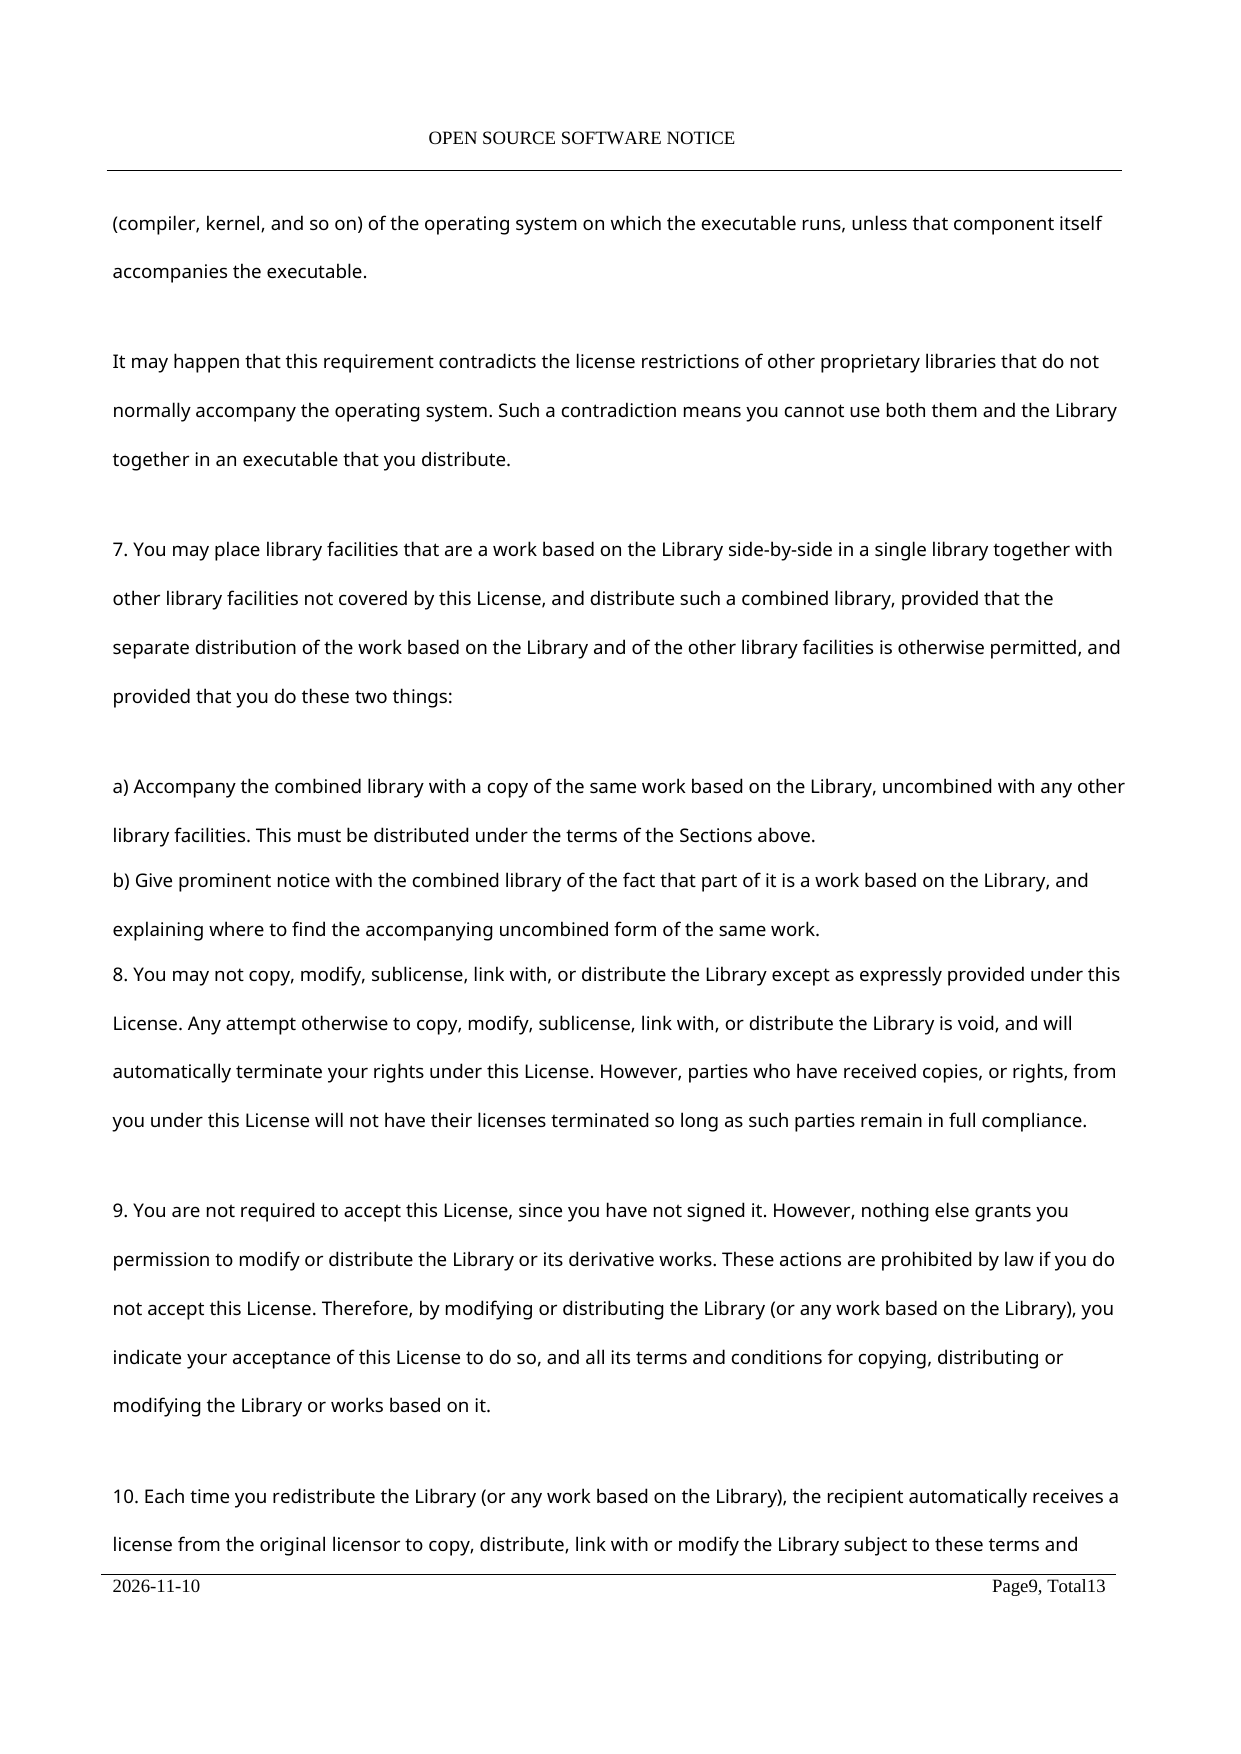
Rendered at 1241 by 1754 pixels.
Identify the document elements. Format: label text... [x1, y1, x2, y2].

text 7. You may place library facilities that are a work based on the Library side-by-side in a single library together with other library facilities not covered by this License, and distribute such a combined library, provided that the separate distribution of the work based on the Library and of the other library facilities is otherwise permitted, and provided that you do these two things: [112, 533, 1128, 712]
text It may happen that this requirement contradicts the license restrictions of other proprietary libraries that do not normally accompany the operating system. Such a contradiction means you cannot use both them and the Library together in an executable that you distribute. [112, 345, 1128, 475]
text a) Accompany the combined library with a copy of the same work based on the Library, uncombined with any other library facilities. This must be distributed under the terms of the Sections above. [112, 770, 1128, 851]
text b) Give prominent notice with the combined library of the fact that part of it is a work based on the Library, and explaining where to find the accompanying uncombined form of the same work. [112, 864, 1128, 945]
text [112, 1479, 1128, 1561]
text 9. You are not required to accept this License, since you have not signed it. However, nothing else grants you permission to modify or distribute the Library or its derivative works. These actions are prohibited by law if you do not accept this License. Therefore, by modifying or distributing the Library (or any work based on the Library), you indicate your acceptance of this License to do so, and all its terms and conditions for copying, distributing or modifying the Library or works based on it. [112, 1194, 1128, 1422]
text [112, 206, 1128, 288]
text 8. You may not copy, modify, sublicense, link with, or distribute the Library except as expressly provided under this License. Any attempt otherwise to copy, modify, sublicense, link with, or distribute the Library is void, and will automatically terminate your rights under this License. However, parties who have received copies, or rights, from you under this License will not have their licenses terminated so long as such parties remain in full compliance. [112, 958, 1128, 1136]
